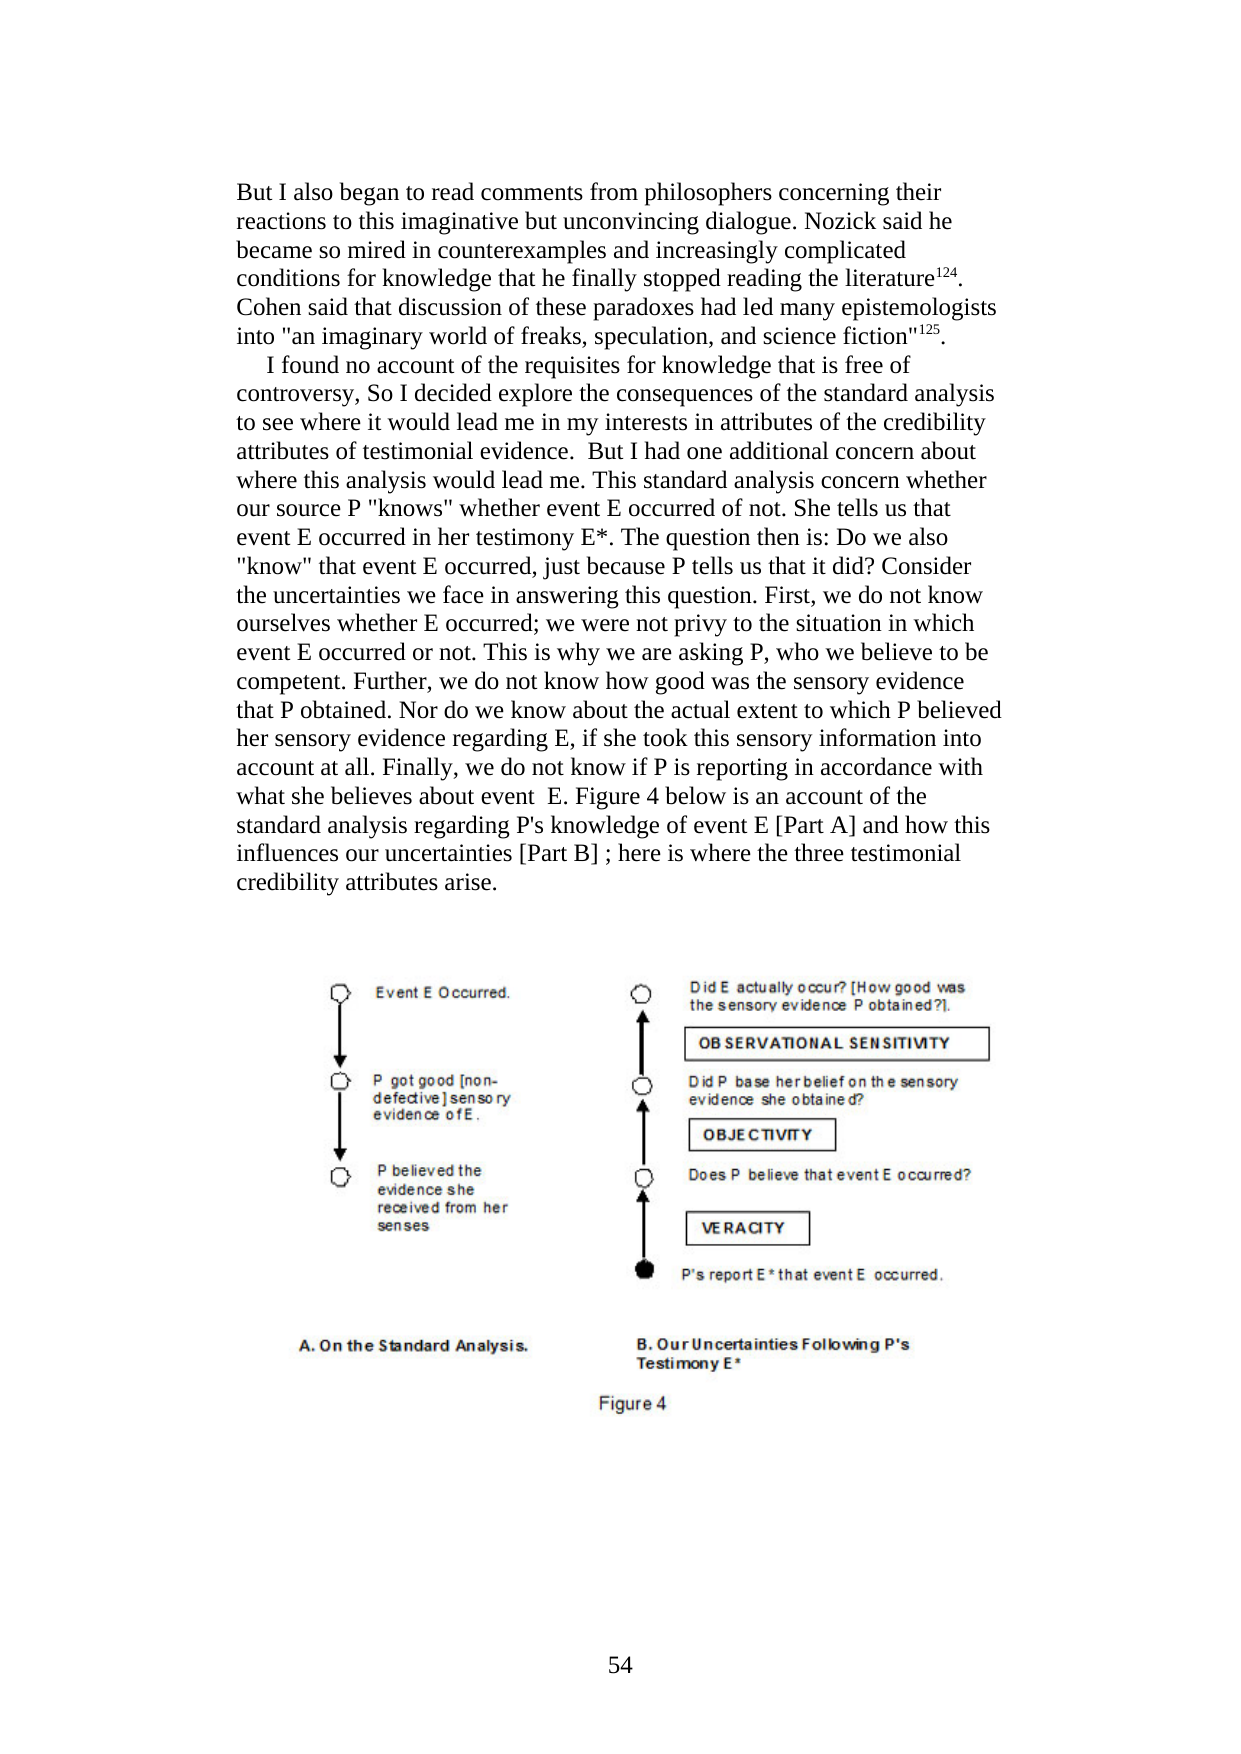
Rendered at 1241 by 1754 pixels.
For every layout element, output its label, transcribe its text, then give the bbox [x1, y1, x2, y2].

picture [266, 953, 1034, 1443]
text I found no account of the requisites for knowledge that is free of controversy, So I decided explore the consequences of the standard analysis to see where it would lead me in my interests in attributes of the credibility attributes of testimonial evidence. But I had one additional concern about where this analysis would lead me. This standard analysis concern whether our source P "knows" whether event E occurred of not. She tells us that event E occurred in her testimony E*. The question then is: Do we also "know" that event E occurred, just because P tells us that it did? Consider the uncertainties we face in answering this question. First, we do not know ourselves whether E occurred; we were not privy to the situation in which event E occurred or not. This is why we are asking P, who we believe to be competent. Further, we do not know how good was the sensory evidence that P obtained. Nor do we know about the actual extent to which P believed her sensory evidence regarding E, if she took this sensory information into account at all. Finally, we do not know if P is reporting in accordance with what she believes about event E. Figure 4 below is an account of the standard analysis regarding P's knowledge of event E [Part A] and how this influences our uncertainties [Part B] ; here is where the three testimonial credibility attributes arise. [236, 350, 1004, 896]
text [236, 177, 1004, 350]
